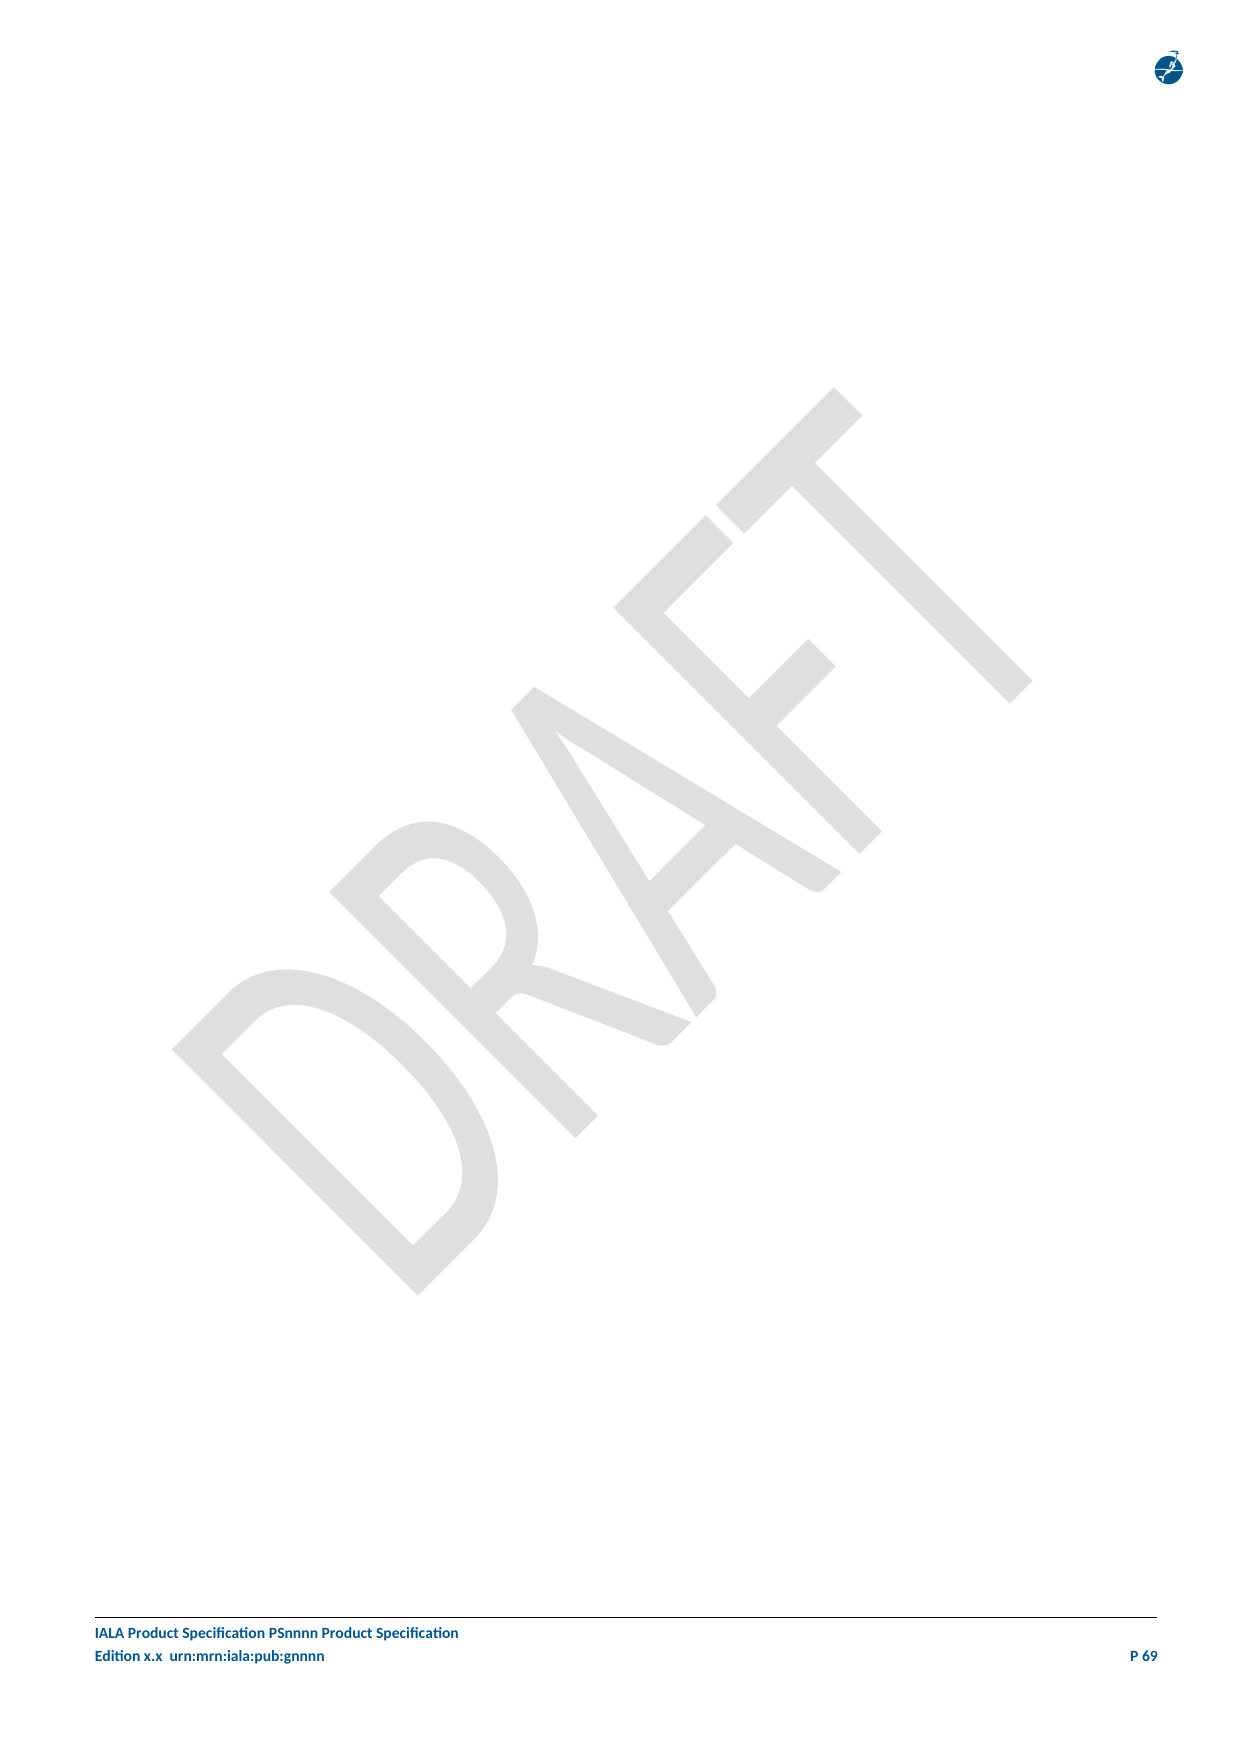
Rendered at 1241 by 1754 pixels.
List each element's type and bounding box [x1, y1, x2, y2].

picture [1123, 0, 1241, 119]
